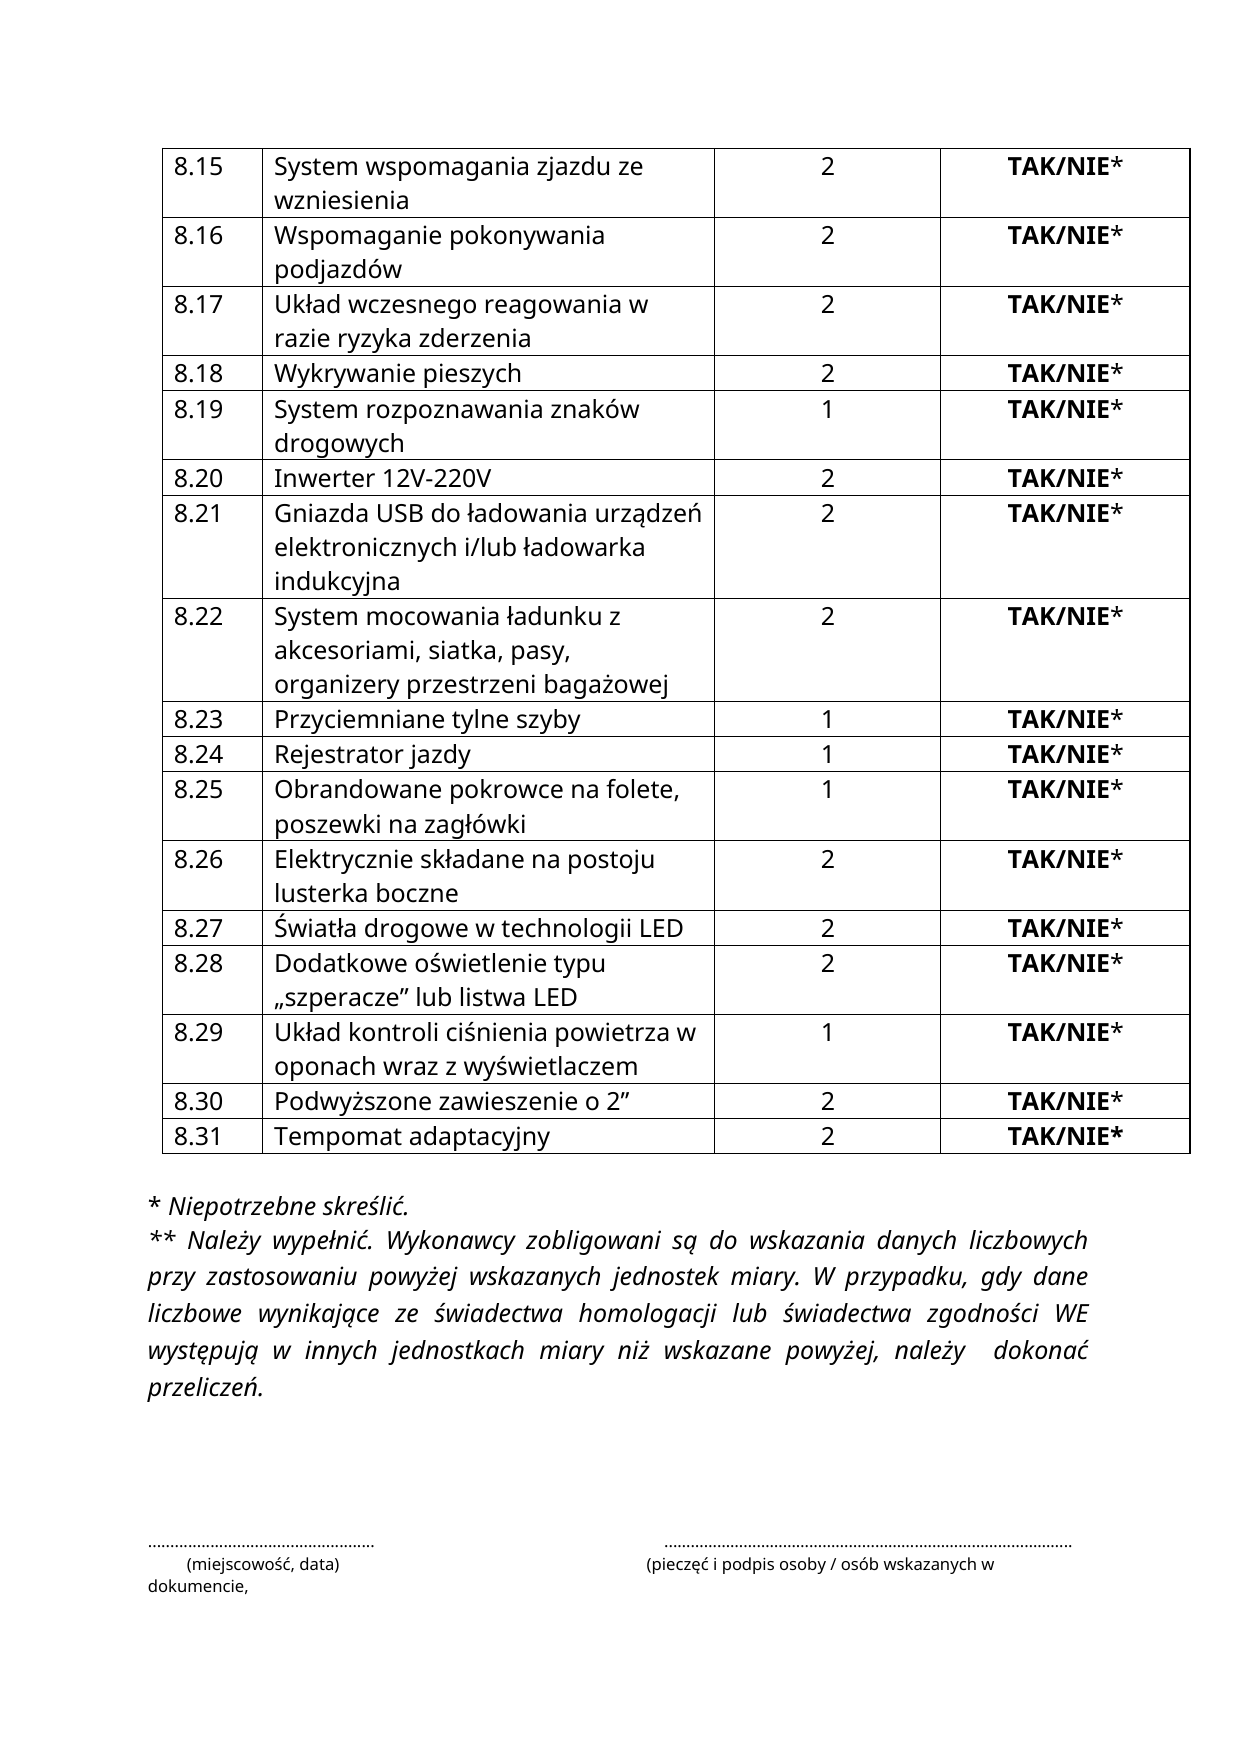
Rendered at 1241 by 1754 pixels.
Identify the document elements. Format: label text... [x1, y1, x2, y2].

table_cell 8.15 [163, 149, 262, 217]
table_cell TAK/NIE* [941, 911, 1189, 944]
table_cell TAK/NIE* [941, 496, 1189, 598]
table_cell Podwyższone zawieszenie o 2’’ [263, 1084, 714, 1118]
table_cell TAK/NIE* [941, 737, 1189, 771]
table_cell 8.26 [163, 841, 262, 909]
table_cell 2 [715, 149, 940, 217]
table_cell 8.20 [163, 460, 262, 494]
table_cell TAK/NIE* [941, 599, 1189, 701]
table_cell Światła drogowe w technologii LED [263, 911, 714, 944]
table_cell 2 [715, 1084, 940, 1118]
table_cell 8.25 [163, 772, 262, 840]
table_cell System rozpoznawania znaków drogowych [263, 391, 714, 459]
table_cell 2 [715, 460, 940, 494]
table_cell TAK/NIE* [941, 391, 1189, 459]
table_cell TAK/NIE* [941, 460, 1189, 494]
table_cell 1 [715, 702, 940, 736]
table_cell Układ wczesnego reagowania w razie ryzyka zderzenia [263, 287, 714, 355]
table_cell 8.29 [163, 1015, 262, 1083]
table_cell 2 [715, 356, 940, 390]
table_cell Dodatkowe oświetlenie typu „szperacze” lub listwa LED [263, 946, 714, 1014]
table_cell TAK/NIE* [941, 356, 1189, 390]
text * Niepotrzebne skreślić. [148, 1188, 1093, 1222]
text ** Należy wypełnić. Wykonawcy zobligowani są do wskazania danych liczbowych przy zastosowaniu powyżej wskazanych jednostek miary. W przypadku, gdy dane liczbowe wynikające ze świadectwa homologacji lub świadectwa zgodności WE występują w innych jednostkach miary niż wskazane powyżej, należy dokonać przeliczeń. [148, 1222, 1093, 1403]
table_cell 1 [715, 391, 940, 459]
table_cell 8.21 [163, 496, 262, 598]
table_cell TAK/NIE* [941, 841, 1189, 909]
table_cell System mocowania ładunku z akcesoriami, siatka, pasy, organizery przestrzeni bagażowej [263, 599, 714, 701]
table_cell Rejestrator jazdy [263, 737, 714, 771]
table_cell Obrandowane pokrowce na folete, poszewki na zagłówki [263, 772, 714, 840]
table_cell 8.19 [163, 391, 262, 459]
table_cell TAK/NIE* [941, 1119, 1189, 1153]
table_cell 8.23 [163, 702, 262, 736]
table_cell TAK/NIE* [941, 946, 1189, 1014]
table_cell 1 [715, 772, 940, 840]
table_cell 2 [715, 599, 940, 701]
table_cell Wspomaganie pokonywania podjazdów [263, 218, 714, 286]
table_cell 8.17 [163, 287, 262, 355]
table_cell 8.31 [163, 1119, 262, 1153]
table_cell TAK/NIE* [941, 287, 1189, 355]
table_cell 2 [715, 1119, 940, 1153]
table_cell 8.16 [163, 218, 262, 286]
table_cell System wspomagania zjazdu ze wzniesienia [263, 149, 714, 217]
table_cell Przyciemniane tylne szyby [263, 702, 714, 736]
table_cell 2 [715, 946, 940, 1014]
table_cell 8.28 [163, 946, 262, 1014]
table_cell TAK/NIE* [941, 218, 1189, 286]
table_cell TAK/NIE* [941, 1015, 1189, 1083]
table_cell 2 [715, 841, 940, 909]
table_cell 8.24 [163, 737, 262, 771]
table_cell 2 [715, 287, 940, 355]
table_cell TAK/NIE* [941, 702, 1189, 736]
text (miejscowość, data) (pieczęć i podpis osoby / osób wskazanych w dokumencie, [148, 1552, 1093, 1598]
table_cell Gniazda USB do ładowania urządzeń elektronicznych i/lub ładowarka indukcyjna [263, 496, 714, 598]
table_cell TAK/NIE* [941, 772, 1189, 840]
table_cell Wykrywanie pieszych [263, 356, 714, 390]
table_cell 2 [715, 496, 940, 598]
text ................................................... ...………………………………………………….………………………….. [148, 1530, 1093, 1552]
table_cell 2 [715, 218, 940, 286]
table_cell Inwerter 12V-220V [263, 460, 714, 494]
table_cell 1 [715, 1015, 940, 1083]
table_cell TAK/NIE* [941, 1084, 1189, 1118]
table_cell TAK/NIE* [941, 149, 1189, 217]
table_cell Układ kontroli ciśnienia powietrza w oponach wraz z wyświetlaczem [263, 1015, 714, 1083]
table_cell 8.27 [163, 911, 262, 944]
table_cell Tempomat adaptacyjny [263, 1119, 714, 1153]
table_cell 8.22 [163, 599, 262, 701]
table_cell 8.18 [163, 356, 262, 390]
table_cell Elektrycznie składane na postoju lusterka boczne [263, 841, 714, 909]
table_cell 8.30 [163, 1084, 262, 1118]
table_cell 2 [715, 911, 940, 944]
table_cell 1 [715, 737, 940, 771]
